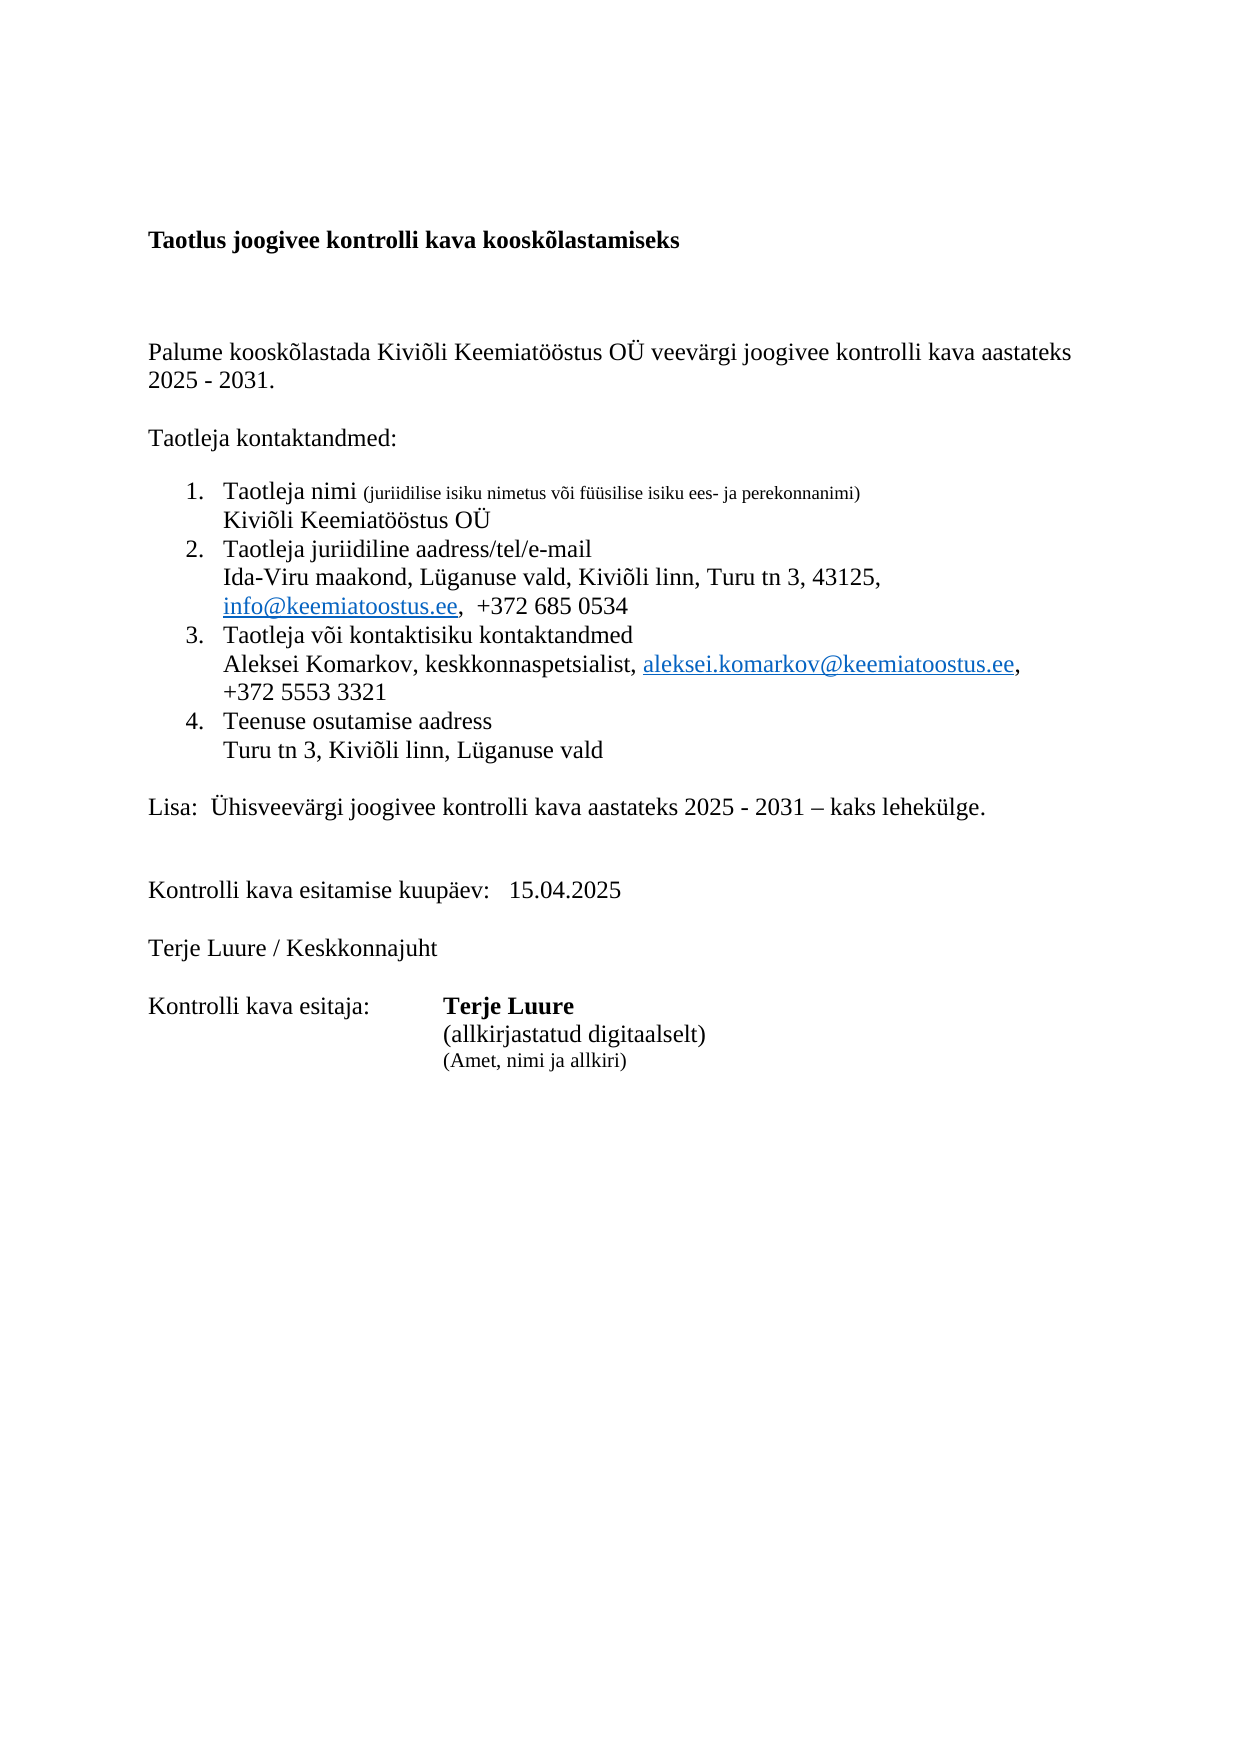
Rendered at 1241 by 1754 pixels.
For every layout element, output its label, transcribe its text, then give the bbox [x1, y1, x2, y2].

text Lisa: Ühisveevärgi joogivee kontrolli kava aastateks 2025 - 2031 – kaks lehekülge. [148, 792, 1093, 821]
text Taotlus joogivee kontrolli kava kooskõlastamiseks [148, 225, 1093, 254]
subtitle Kontrolli kava esitamise kuupäev: 15.04.2025 [148, 875, 1093, 904]
subtitle (Amet, nimi ja allkiri) [369, 1048, 1093, 1072]
text Taotleja kontaktandmed: [148, 423, 1093, 452]
subtitle Terje Luure / Keskkonnajuht [148, 933, 1093, 962]
text (allkirjastatud digitaalselt) [369, 1019, 1093, 1048]
text Kiviõli Keemiatööstus OÜ [223, 505, 1093, 534]
text Ida-Viru maakond, Lüganuse vald, Kiviõli linn, Turu tn 3, 43125, info@keemiatoostus.ee, +372 685 0534 [223, 562, 1093, 620]
subtitle Palume kooskõlastada Kiviõli Keemiatööstus OÜ veevärgi joogivee kontrolli kava aastateks 2025 - 2031. [148, 337, 1093, 394]
text Aleksei Komarkov, keskkonnaspetsialist, aleksei.komarkov@keemiatoostus.ee, +372 5553 3321 [223, 649, 1093, 706]
list Taotleja juriidiline aadress/tel/e-mail [185, 534, 1093, 562]
list Teenuse osutamise aadress [185, 706, 1093, 735]
list Taotleja või kontaktisiku kontaktandmed [185, 620, 1093, 649]
text Turu tn 3, Kiviõli linn, Lüganuse vald [223, 735, 1093, 764]
text Kontrolli kava esitaja: Terje Luure [148, 991, 1093, 1019]
list Taotleja nimi (juriidilise isiku nimetus või füüsilise isiku ees- ja perekonnanimi) [185, 476, 1093, 505]
